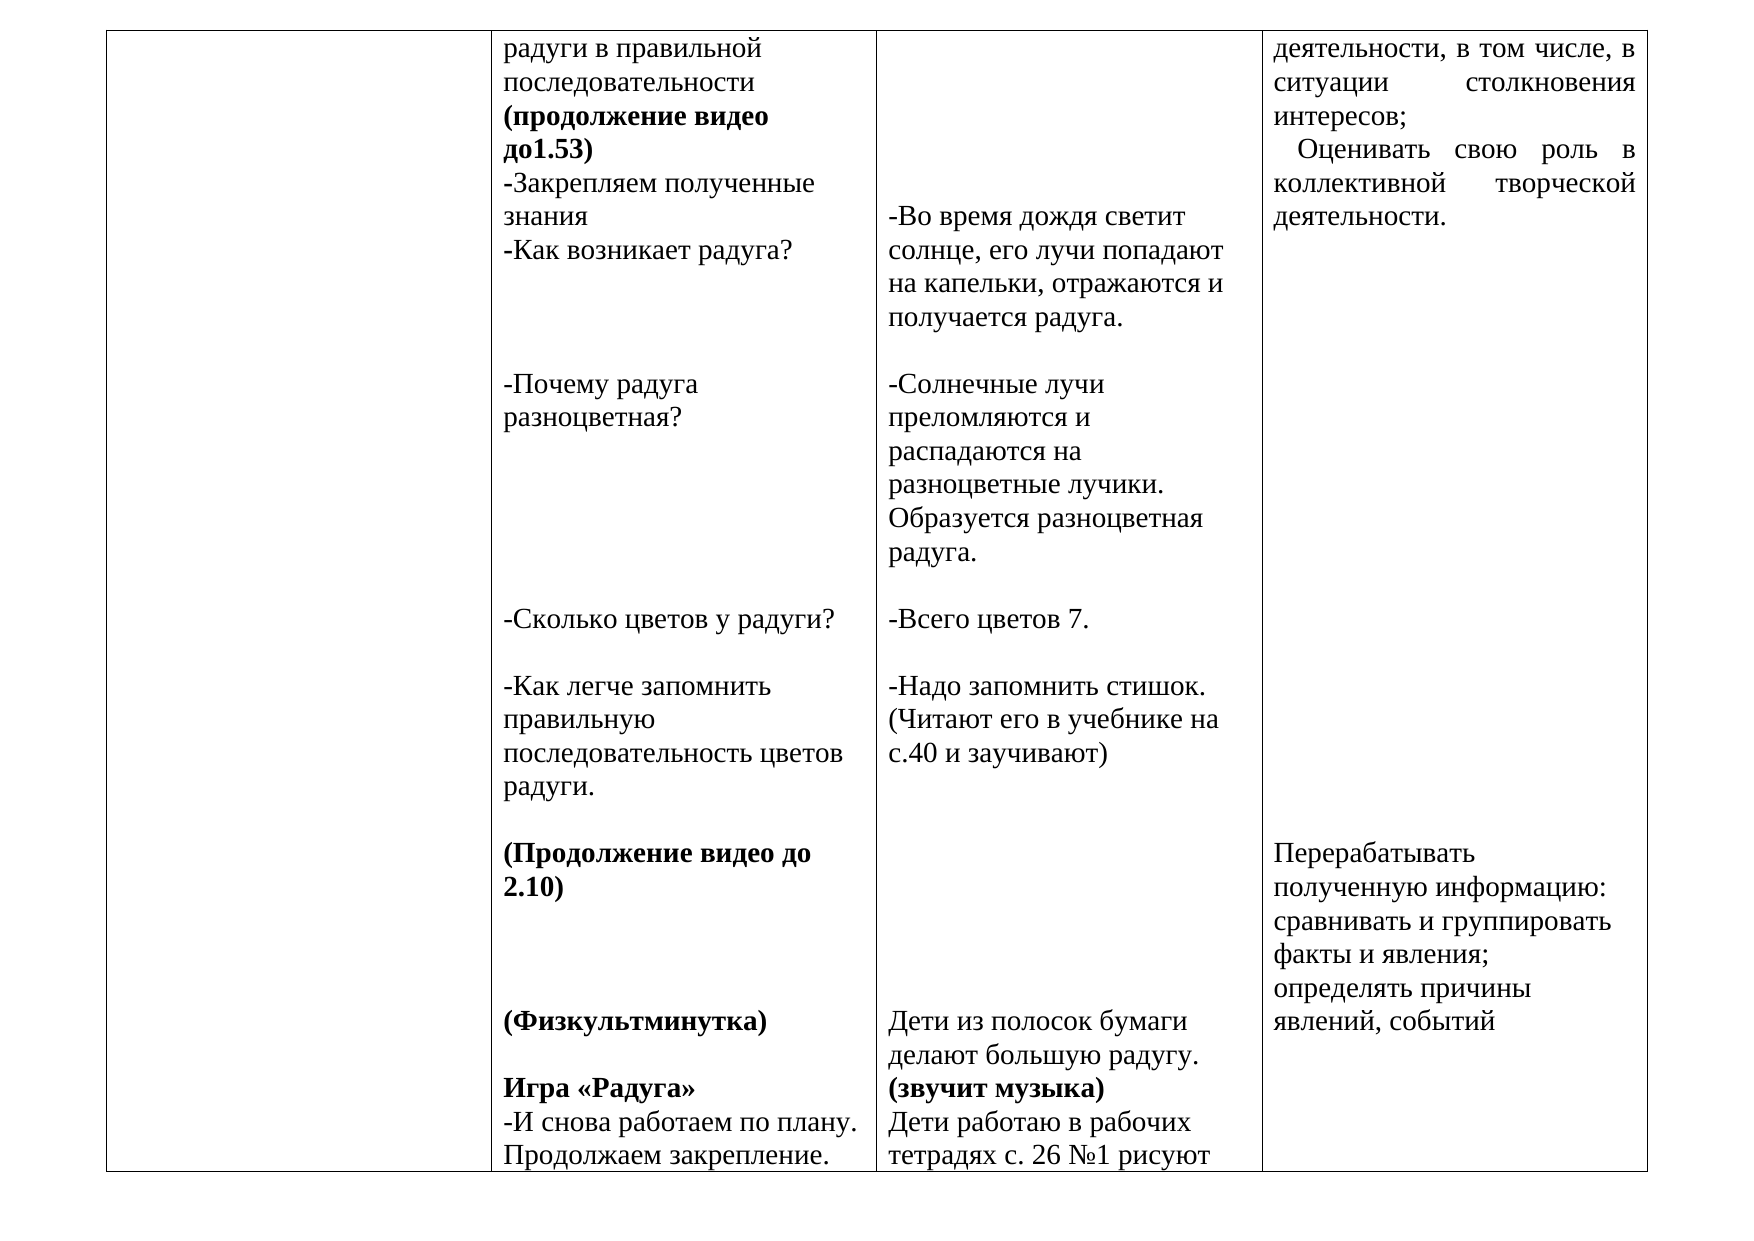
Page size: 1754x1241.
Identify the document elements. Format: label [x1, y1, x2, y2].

table_cell [1263, 31, 1647, 1171]
table_cell [492, 31, 876, 1171]
table_cell [107, 31, 491, 1171]
table_cell [877, 31, 1262, 1171]
